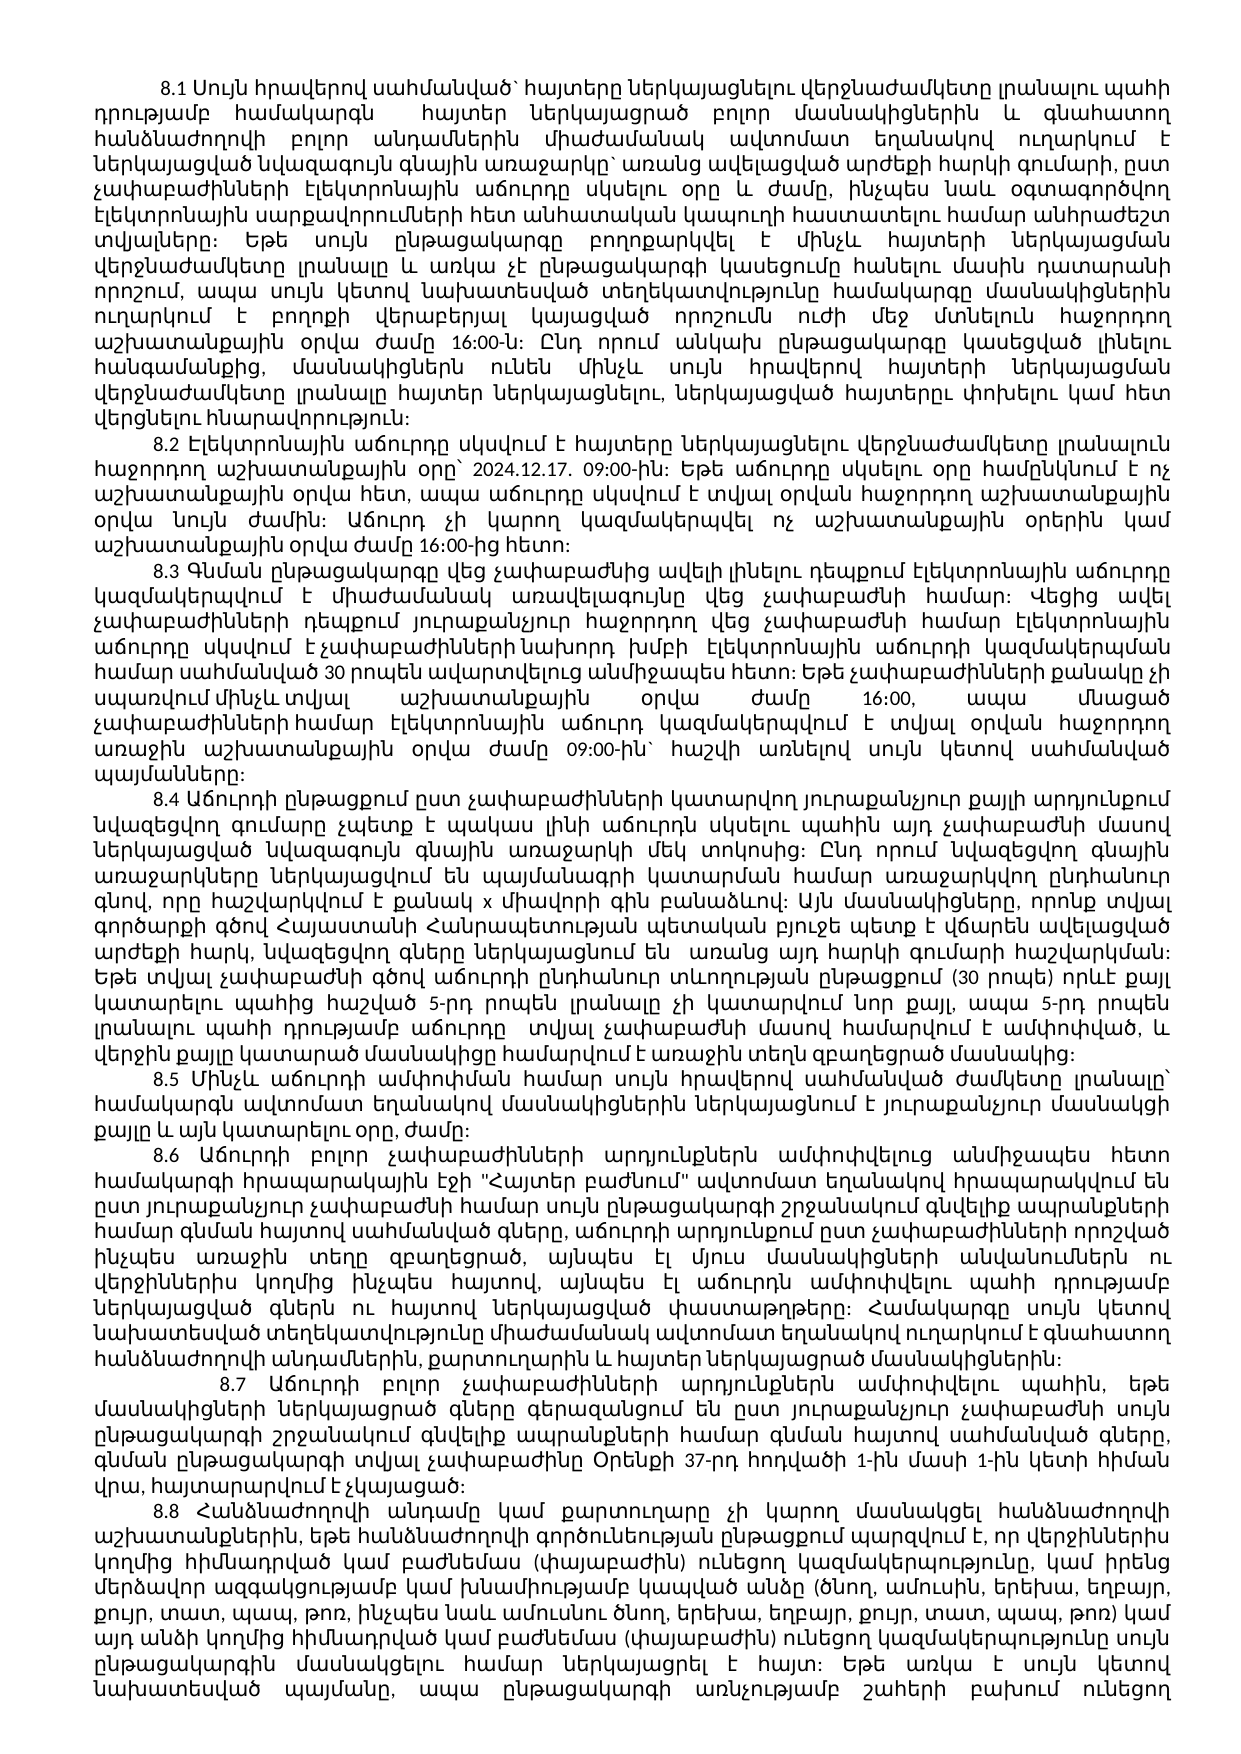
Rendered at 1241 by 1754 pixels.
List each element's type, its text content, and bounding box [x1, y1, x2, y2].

text 8.2 Էլեկտրոնային աճուրդը սկսվում է հայտերը ներկայացնելու վերջնաժամկետը լրանալուն հաջորդող աշխատանքային օրը՝ 2024.12.17. 09:00 -ին: Եթե աճուրդը սկսելու օրը համընկնում է ոչ աշխատանքային օրվա հետ, ապա աճուրդը սկսվում է տվյալ օրվան հաջորդող աշխատանքային օրվա նույն ժամին: Աճուրդ չի կարող կազմակերպվել ոչ աշխատանքային օրերին կամ աշխատանքային օրվա ժամը 16։00-ից հետո: [94, 431, 1171, 558]
text 8.3 Գնման ընթացակարգը վեց չափաբաժնից ավելի լինելու դեպքում էլեկտրոնային աճուրդը կազմակերպվում է միաժամանակ առավելագույնը վեց չափաբաժնի համար: Վեցից ավել չափաբաժինների դեպքում յուրաքանչյուր հաջորդող վեց չափաբաժնի համար էլեկտրոնային աճուրդը սկսվում է չափաբաժինների նախորդ խմբի էլեկտրոնային աճուրդի կազմակերպման համար սահմանված 30 րոպեն ավարտվելուց անմիջապես հետո: Եթե չափաբաժինների քանակը չի սպառվում մինչև տվյալ աշխատանքային օրվա ժամը 16։00, ապա մնացած չափաբաժինների համար էլեկտրոնային աճուրդ կազմակերպվում է տվյալ օրվան հաջորդող առաջին աշխատանքային օրվա ժամը 09:00-ին` հաշվի առնելով սույն կետով սահմանված պայմանները: [94, 558, 1171, 787]
text 8.5 Մինչև աճուրդի ամփոփման համար սույն հրավերով սահմանված ժամկետը լրանալը՝ համակարգն ավտոմատ եղանակով մասնակիցներին ներկայացնում է յուրաքանչյուր մասնակցի քայլը և այն կատարելու օրը, ժամը: [94, 1066, 1171, 1142]
text 8.7 Աճուրդի բոլոր չափաբաժինների արդյունքներն ամփոփվելու պահին, եթե մասնակիցների ներկայացրած գները գերազանցում են ըստ յուրաքանչյուր չափաբաժնի սույն ընթացակարգի շրջանակում գնվելիք ապրանքների համար գնման հայտով սահմանված գները, գնման ընթացակարգի տվյալ չափաբաժինը Օրենքի 37-րդ հոդվածի 1-ին մասի 1-ին կետի հիման վրա, հայտարարվում է չկայացած: [94, 1371, 1171, 1498]
text 8.1 Սույն հրավերով սահմանված` հայտերը ներկայացնելու վերջնաժամկետը լրանալու պահի դրությամբ համակարգն հայտեր ներկայացրած բոլոր մասնակիցներին և գնահատող հանձնաժողովի բոլոր անդամներին միաժամանակ ավտոմատ եղանակով ուղարկում է ներկայացված նվազագույն գնային առաջարկը` առանց ավելացված արժեքի հարկի գումարի, ըստ չափաբաժինների էլեկտրոնային աճուրդը սկսելու օրը և ժամը, ինչպես նաև օգտագործվող էլեկտրոնային սարքավորումների հետ անհատական կապուղի հաստատելու համար անհրաժեշտ տվյալները։ Եթե սույն ընթացակարգը բողոքարկվել է մինչև հայտերի ներկայացման վերջնաժամկետը լրանալը և առկա չէ ընթացակարգի կասեցումը հանելու մասին դատարանի որոշում, ապա սույն կետով նախատեսված տեղեկատվությունը համակարգը մասնակիցներին ուղարկում է բողոքի վերաբերյալ կայացված որոշումն ուժի մեջ մտնելուն հաջորդող աշխատանքային օրվա ժամը 16:00-ն: Ընդ որում անկախ ընթացակարգը կասեցված լինելու հանգամանքից, մասնակիցներն ունեն մինչև սույն հրավերով հայտերի ներկայացման վերջնաժամկետը լրանալը հայտեր ներկայացնելու, ներկայացված հայտերըւ փոխելու կամ հետ վերցնելու հնարավորություն: [94, 75, 1171, 431]
text 8.4 Աճուրդի ընթացքում ըստ չափաբաժինների կատարվող յուրաքանչյուր քայլի արդյունքում նվազեցվող գումարը չպետք է պակաս լինի աճուրդն սկսելու պահին այդ չափաբաժնի մասով ներկայացված նվազագույն գնային առաջարկի մեկ տոկոսից: Ընդ որում նվազեցվող գնային առաջարկները ներկայացվում են պայմանագրի կատարման համար առաջարկվող ընդհանուր գնով, որը հաշվարկվում է քանակ x միավորի գին բանաձևով: Այն մասնակիցները, որոնք տվյալ գործարքի գծով Հայաստանի Հանրապետության պետական բյուջե պետք է վճարեն ավելացված արժեքի հարկ, նվազեցվող գները ներկայացնում են առանց այդ հարկի գումարի հաշվարկման: Եթե տվյալ չափաբաժնի գծով աճուրդի ընդհանուր տևողության ընթացքում (30 րոպե) որևէ քայլ կատարելու պահից հաշված 5-րդ րոպեն լրանալը չի կատարվում նոր քայլ, ապա 5-րդ րոպեն լրանալու պահի դրությամբ աճուրդը տվյալ չափաբաժնի մասով համարվում է ամփոփված, և վերջին քայլը կատարած մասնակիցը համարվում է առաջին տեղն զբաղեցրած մասնակից: [94, 787, 1171, 1066]
text 8.6 Աճուրդի բոլոր չափաբաժինների արդյունքներն ամփոփվելուց անմիջապես հետո համակարգի հրապարակային էջի "Հայտեր բաժնում" ավտոմատ եղանակով հրապարակվում են ըստ յուրաքանչյուր չափաբաժնի համար սույն ընթացակարգի շրջանակում գնվելիք ապրանքների համար գնման հայտով սահմանված գները, աճուրդի արդյունքում ըստ չափաբաժինների որոշված ինչպես առաջին տեղը զբաղեցրած, այնպես էլ մյուս մասնակիցների անվանումներն ու վերջիններիս կողմից ինչպես հայտով, այնպես էլ աճուրդն ամփոփվելու պահի դրությամբ ներկայացված գներն ու հայտով ներկայացված փաստաթղթերը: Համակարգը սույն կետով նախատեսված տեղեկատվությունը միաժամանակ ավտոմատ եղանակով ուղարկում է գնահատող հանձնաժողովի անդամներին, քարտուղարին և հայտեր ներկայացրած մասնակիցներին: [94, 1142, 1171, 1371]
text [94, 1498, 1171, 1702]
